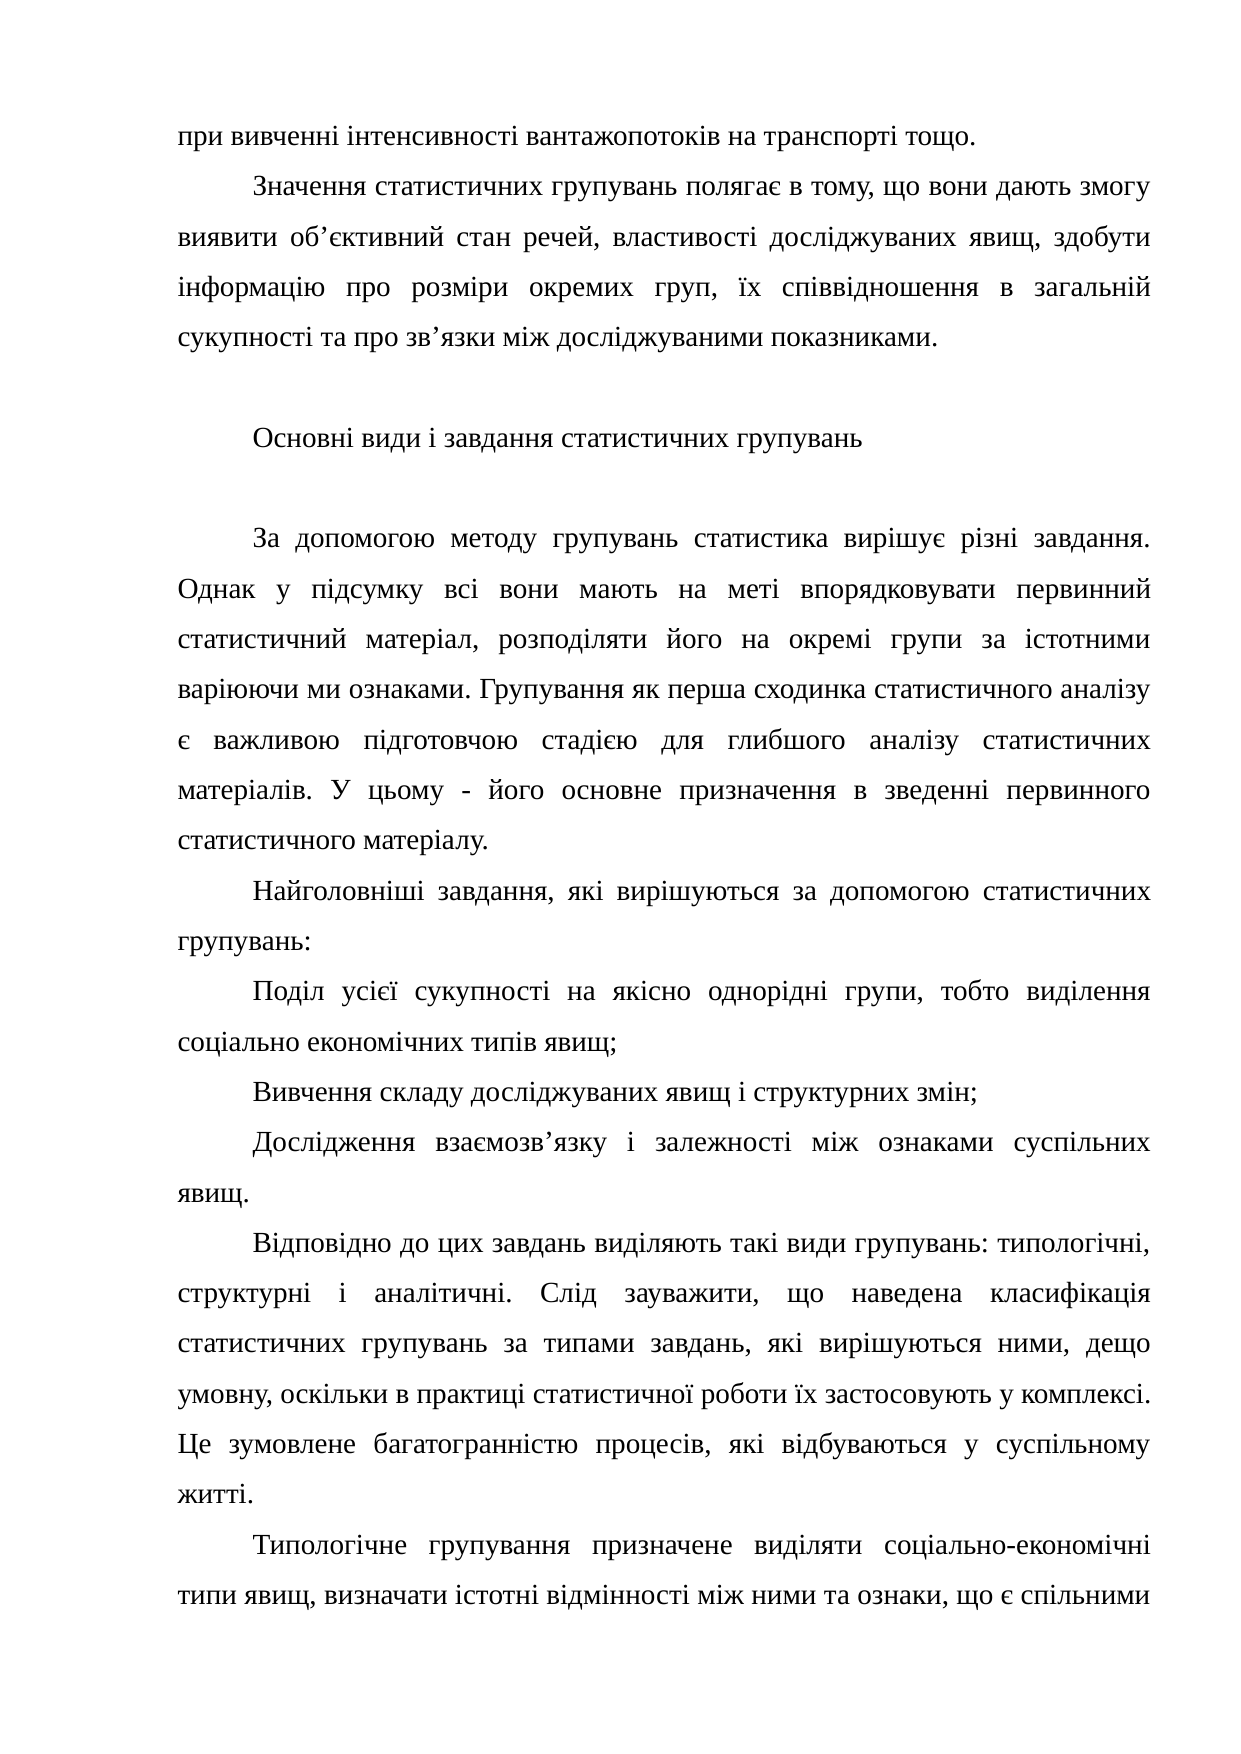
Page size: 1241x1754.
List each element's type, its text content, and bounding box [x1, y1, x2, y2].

text Поділ усієї сукупності на якісно однорідні групи, тобто виділення соціально економічних типів явищ; [177, 973, 1152, 1057]
text Вивчення складу досліджуваних явищ і структурних змін; [177, 1074, 1152, 1108]
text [177, 118, 1152, 152]
text Найголовніші завдання, які вирішуються за допомогою статистичних групувань: [177, 873, 1152, 957]
text За допомогою методу групувань статистика вирішує різні завдання. Однак у підсумку всі вони мають на меті впорядковувати первинний статистичний матеріал, розподіляти його на окремі групи за істотними варіюючи ми ознаками. Групування як перша сходинка статистичного аналізу є важливою підготовчою стадією для глибшого аналізу статистичних матеріалів. У цьому - його основне призначення в зведенні первинного статистичного матеріалу. [177, 521, 1152, 856]
text Дослідження взаємозв’язку і залежності між ознаками суспільних явищ. [177, 1124, 1152, 1208]
text Значення статистичних групувань полягає в тому, що вони дають змогу виявити об’єктивний стан речей, властивості досліджуваних явищ, здобути інформацію про розміри окремих груп, їх співвідношення в загальній сукупності та про зв’язки між досліджуваними показниками. [177, 168, 1152, 353]
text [177, 1527, 1152, 1611]
text Основні види і завдання статистичних групувань [177, 420, 1152, 453]
text Відповідно до цих завдань виділяють такі види групувань: типологічні, структурні і аналітичні. Слід зауважити, що наведена класифікація статистичних групувань за типами завдань, які вирішуються ними, дещо умовну, оскільки в практиці статистичної роботи їх застосовують у комплексі. Це зумовлене багатогранністю процесів, які відбуваються у суспільному житті. [177, 1225, 1152, 1510]
